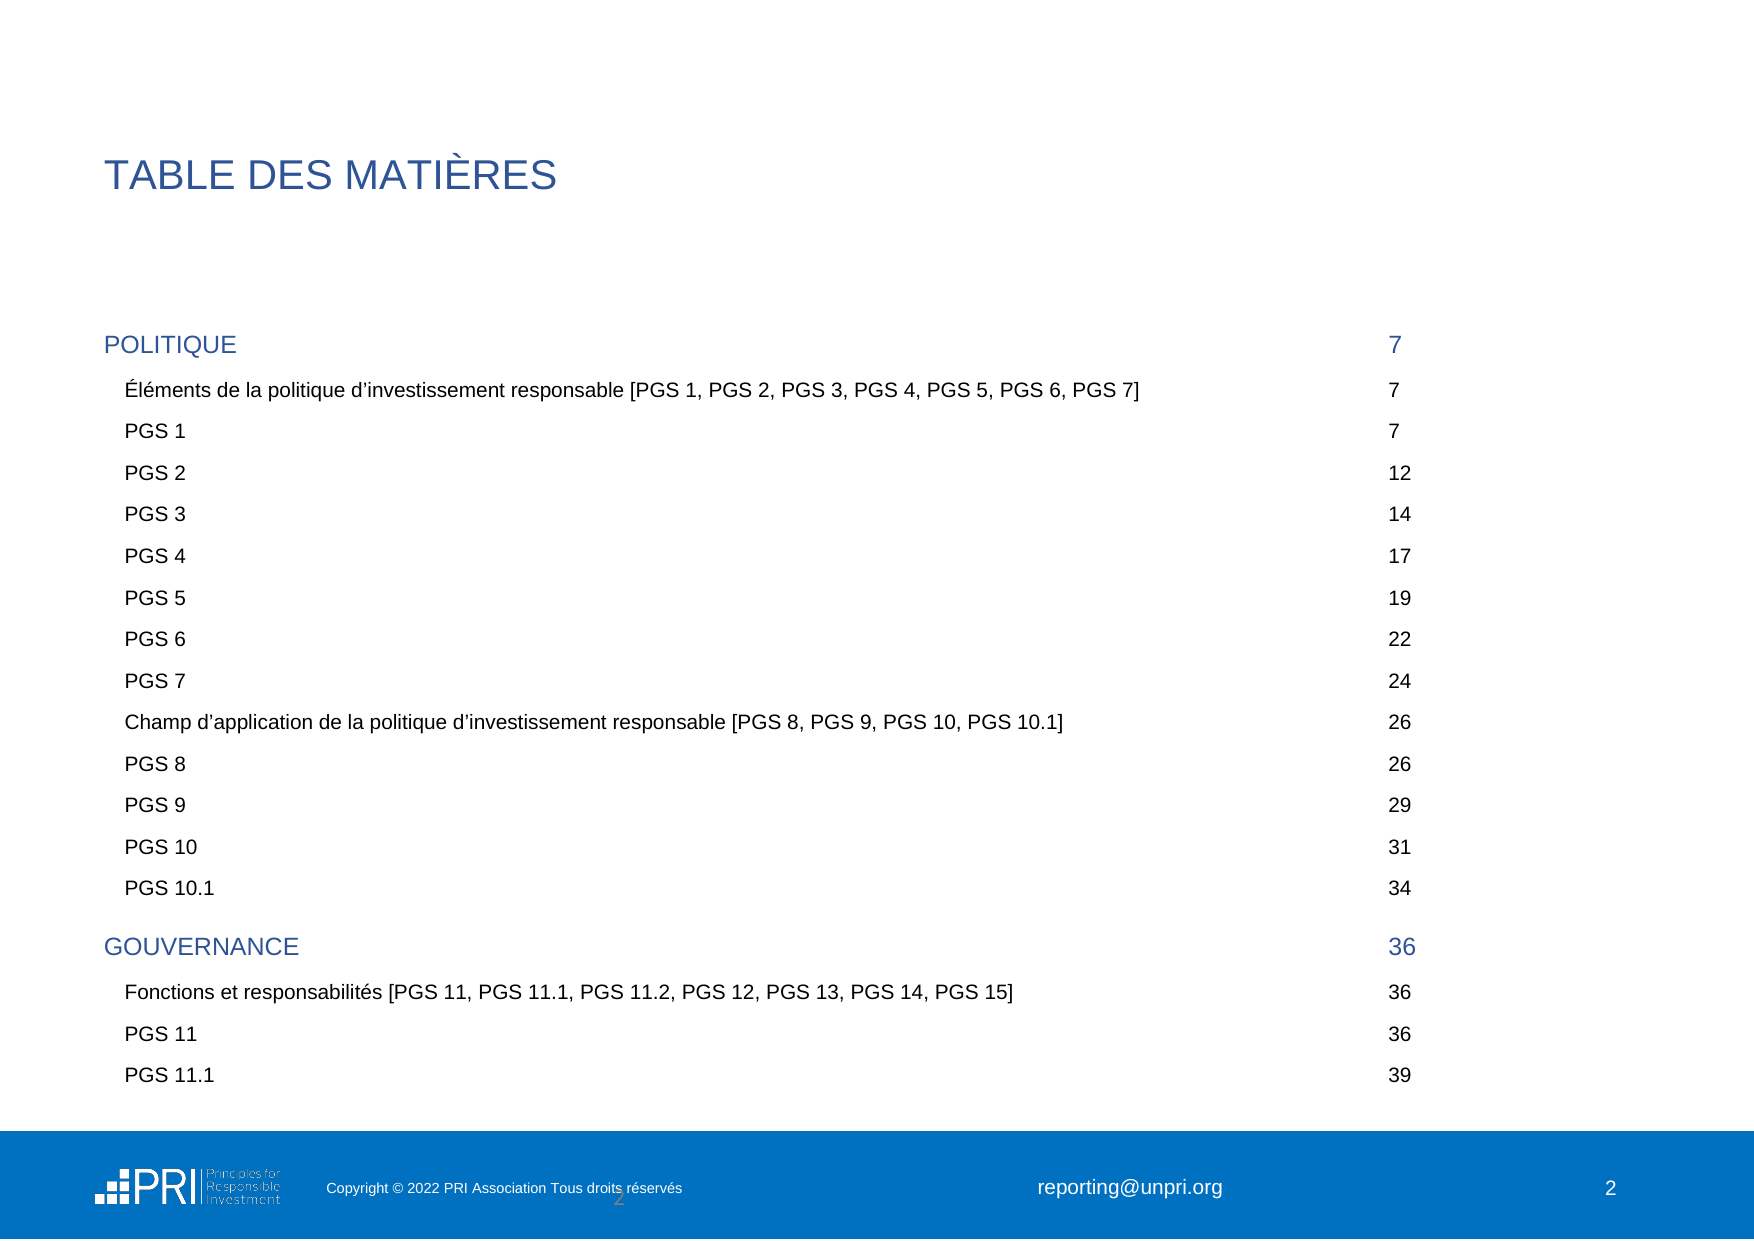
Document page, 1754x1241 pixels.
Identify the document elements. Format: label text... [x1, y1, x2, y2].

picture [92, 1166, 282, 1207]
text Table des matières [103, 150, 1650, 198]
